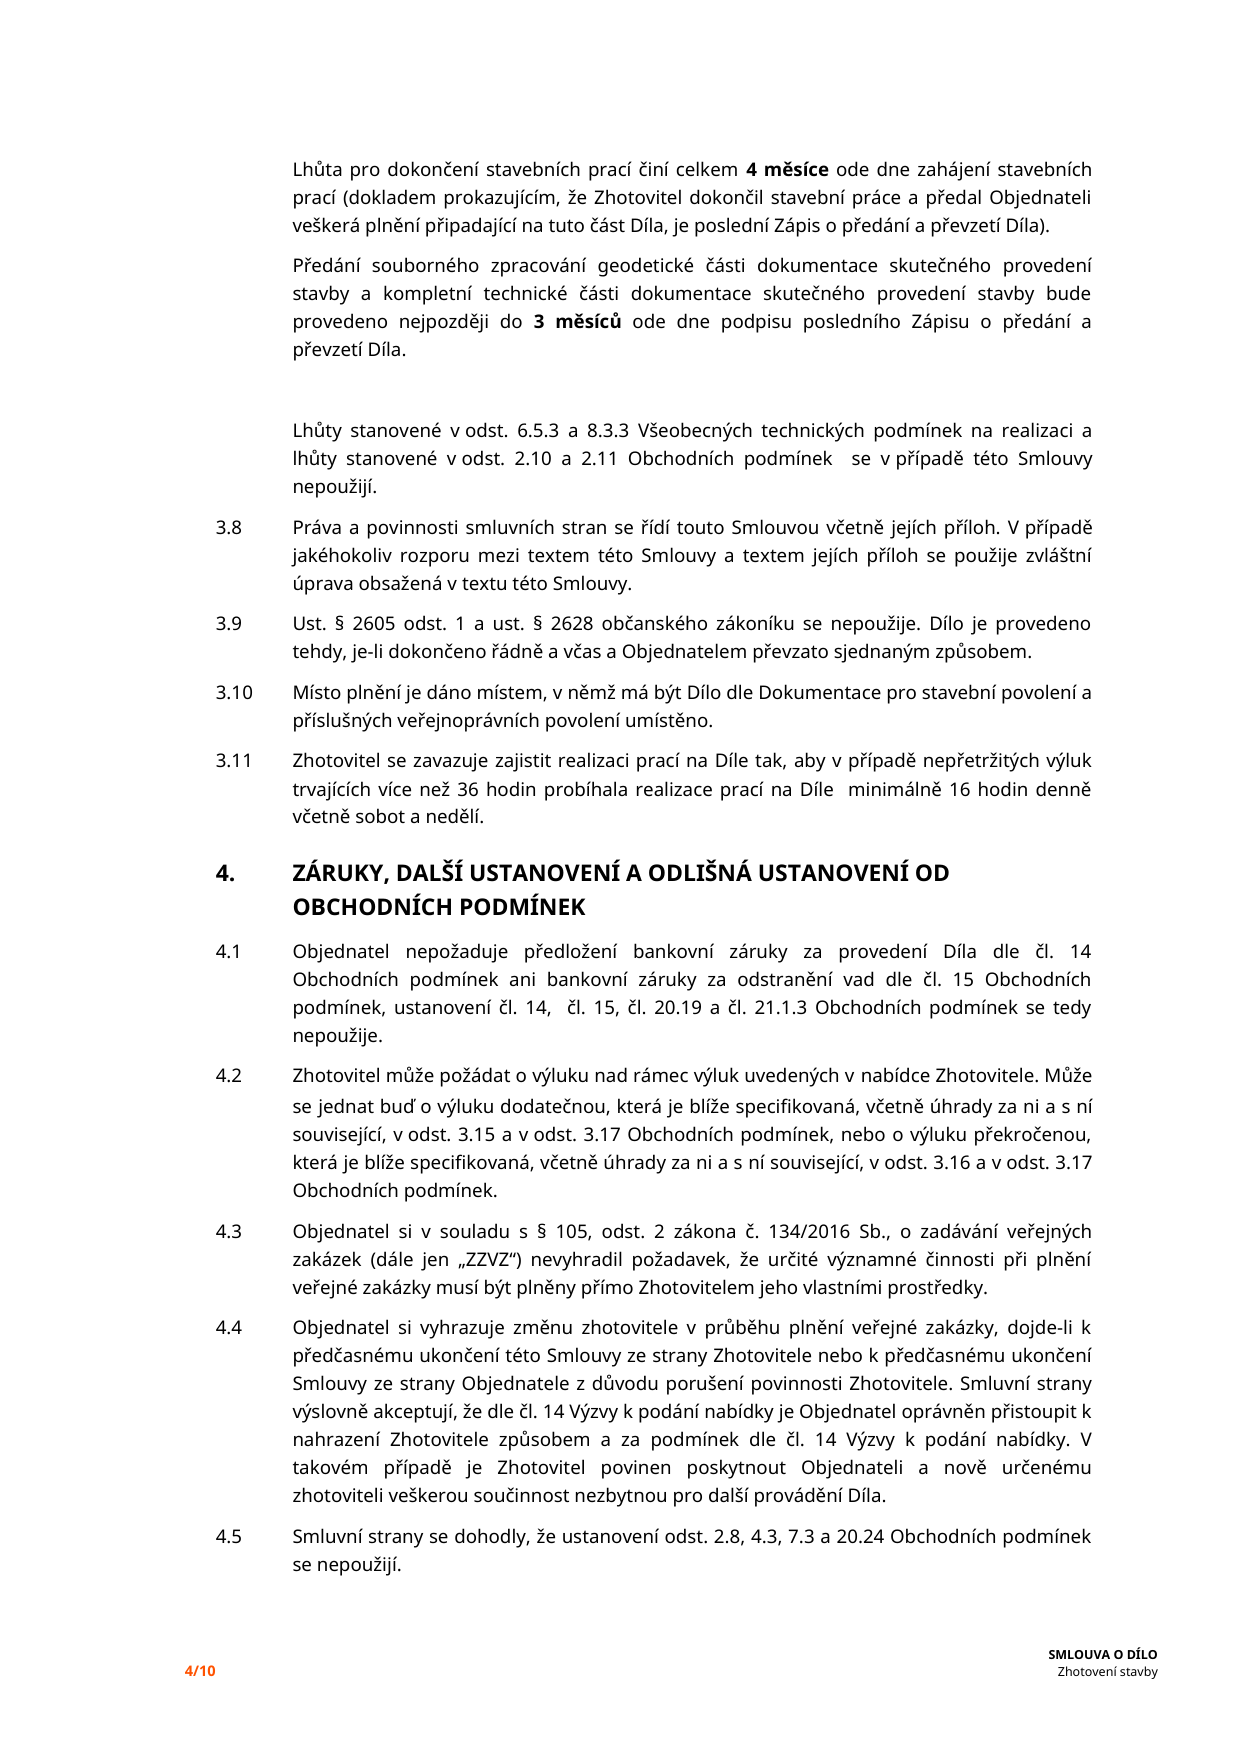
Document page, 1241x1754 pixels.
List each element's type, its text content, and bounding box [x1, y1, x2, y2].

text Zhotovitel může požádat o výluku nad rámec výluk uvedených v nabídce Zhotovitele. Může se jednat buď o výluku dodatečnou, která je blíže specifikovaná, včetně úhrady za ni a s ní související, v odst. 3.15 a v odst. 3.17 Obchodních podmínek, nebo o výluku překročenou, která je blíže specifikovaná, včetně úhrady za ni a s ní související, v odst. 3.16 a v odst. 3.17 Obchodních podmínek. [216, 1063, 1093, 1203]
text Lhůty stanovené v odst. 6.5.3 a 8.3.3 Všeobecných technických podmínek na realizaci a lhůty stanovené v odst. 2.10 a 2.11 Obchodních podmínek se v případě této Smlouvy nepoužijí. [292, 418, 1093, 499]
text Objednatel nepožaduje předložení bankovní záruky za provedení Díla dle čl. 14 Obchodních podmínek ani bankovní záruky za odstranění vad dle čl. 15 Obchodních podmínek, ustanovení čl. 14, čl. 15, čl. 20.19 a čl. 21.1.3 Obchodních podmínek se tedy nepoužije. [216, 938, 1093, 1048]
text Smluvní strany se dohodly, že ustanovení odst. 2.8, 4.3, 7.3 a 20.24 Obchodních podmínek se nepoužijí. [216, 1523, 1093, 1577]
text Lhůta pro dokončení stavebních prací činí celkem 4 měsíce ode dne zahájení stavebních prací (dokladem prokazujícím, že Zhotovitel dokončil stavební práce a předal Objednateli veškerá plnění připadající na tuto část Díla, je poslední Zápis o předání a převzetí Díla). [292, 156, 1093, 237]
text Ust. § 2605 odst. 1 a ust. § 2628 občanského zákoníku se nepoužije. Dílo je provedeno tehdy, je-li dokončeno řádně a včas a Objednatelem převzato sjednaným způsobem. [216, 611, 1093, 664]
text Objednatel si v souladu s § 105, odst. 2 zákona č. 134/2016 Sb., o zadávání veřejných zakázek (dále jen „ZZVZ“) nevyhradil požadavek, že určité významné činnosti při plnění veřejné zakázky musí být plněny přímo Zhotovitelem jeho vlastními prostředky. [216, 1218, 1093, 1299]
text Místo plnění je dáno místem, v němž má být Dílo dle Dokumentace pro stavební povolení a příslušných veřejnoprávních povolení umístěno. [216, 679, 1093, 733]
text Objednatel si vyhrazuje změnu zhotovitele v průběhu plnění veřejné zakázky, dojde-li k předčasnému ukončení této Smlouvy ze strany Zhotovitele nebo k předčasnému ukončení Smlouvy ze strany Objednatele z důvodu porušení povinnosti Zhotovitele. Smluvní strany výslovně akceptují, že dle čl. 14 Výzvy k podání nabídky je Objednatel oprávněn přistoupit k nahrazení Zhotovitele způsobem a za podmínek dle čl. 14 Výzvy k podání nabídky. V takovém případě je Zhotovitel povinen poskytnout Objednateli a nově určenému zhotoviteli veškerou součinnost nezbytnou pro další provádění Díla. [216, 1314, 1093, 1508]
text Zhotovitel se zavazuje zajistit realizaci prací na Díle tak, aby v případě nepřetržitých výluk trvajících více než 36 hodin probíhala realizace prací na Díle minimálně 16 hodin denně včetně sobot a nedělí. [216, 748, 1093, 829]
text Předání souborného zpracování geodetické části dokumentace skutečného provedení stavby a kompletní technické části dokumentace skutečného provedení stavby bude provedeno nejpozději do 3 měsíců ode dne podpisu posledního Zápisu o předání a převzetí Díla. [292, 252, 1093, 362]
text Práva a povinnosti smluvních stran se řídí touto Smlouvou včetně jejích příloh. V případě jakéhokoliv rozporu mezi textem této Smlouvy a textem jejích příloh se použije zvláštní úprava obsažená v textu této Smlouvy. [216, 514, 1093, 596]
text ZÁRUKY, DALŠÍ USTANOVENÍ A ODLIŠNÁ USTANOVENÍ OD OBCHODNÍCH PODMÍNEK [216, 857, 1093, 922]
